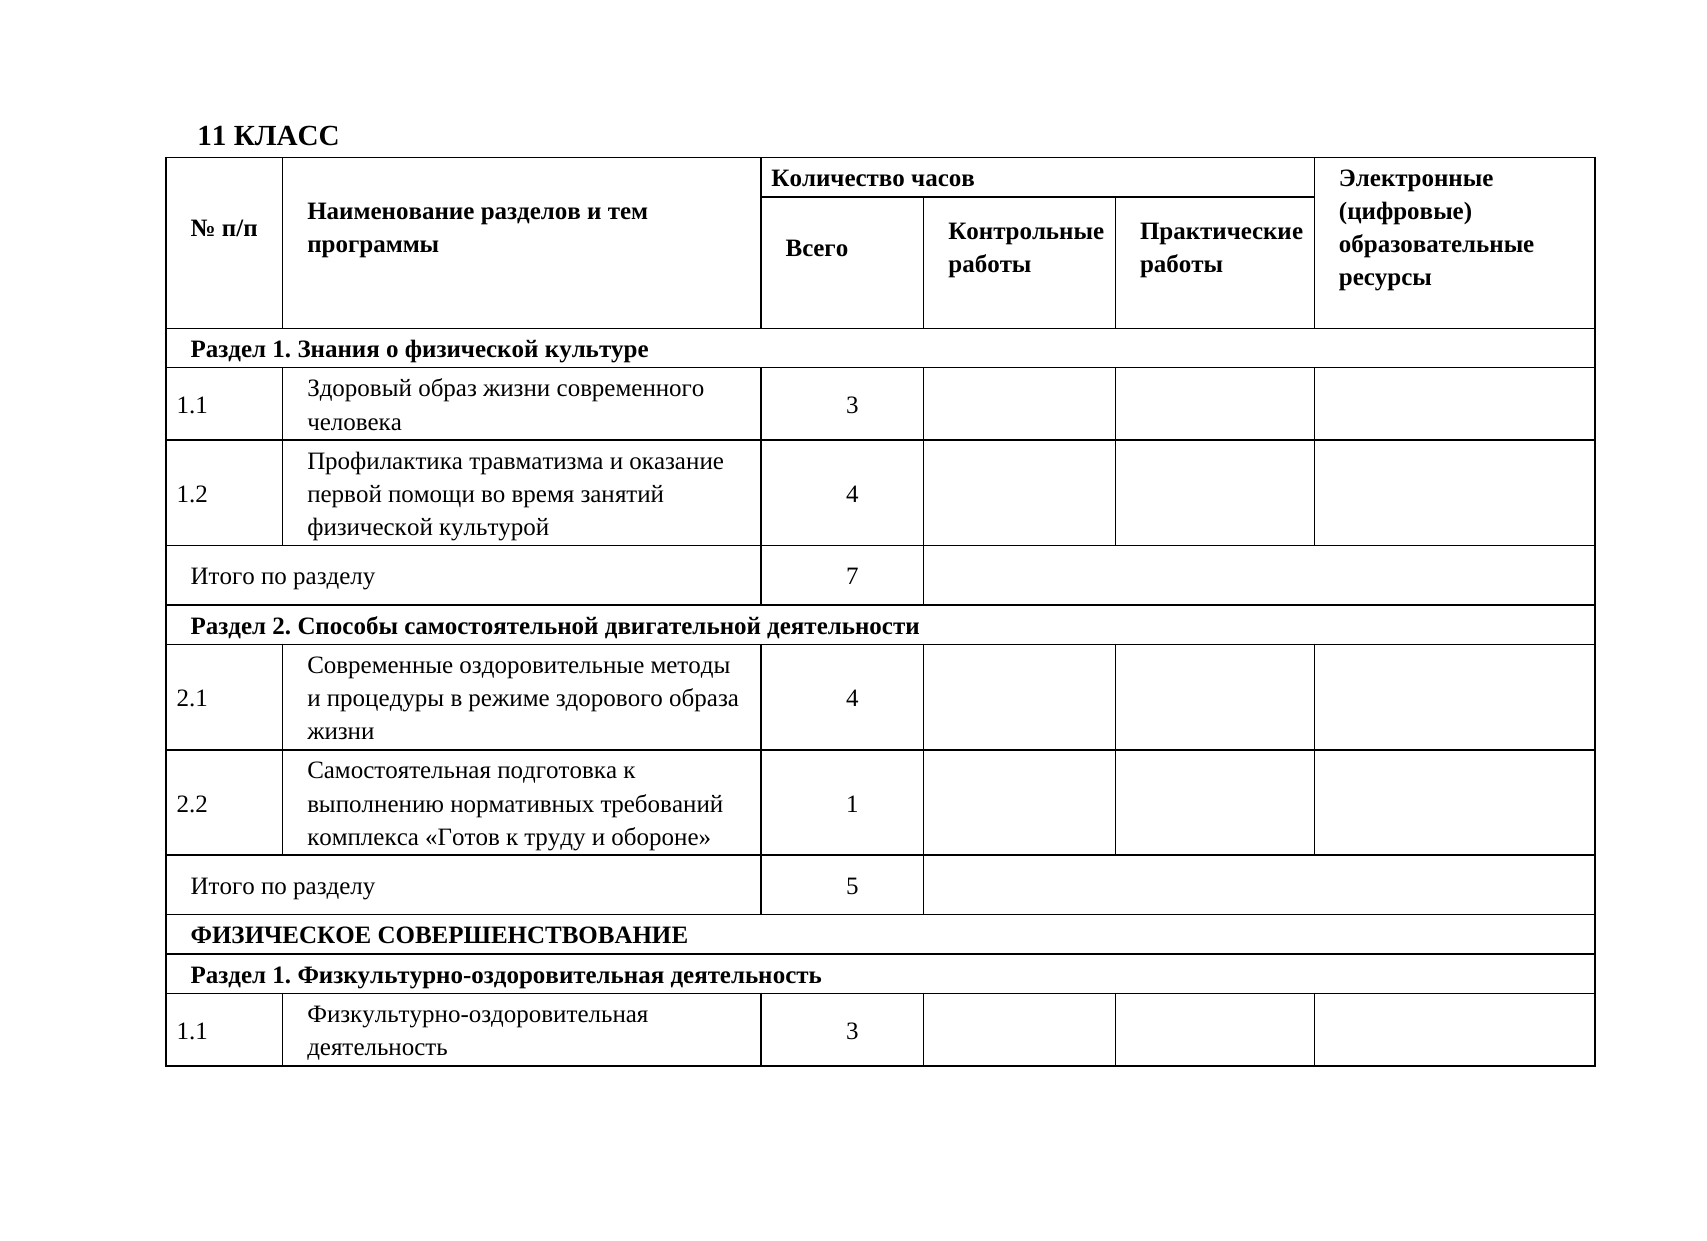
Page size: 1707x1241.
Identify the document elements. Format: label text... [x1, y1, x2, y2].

table_header № п/п [167, 158, 282, 327]
table_cell Профилактика травматизма и оказание первой помощи во время занятий физической культурой [283, 441, 760, 544]
table_cell [924, 994, 1115, 1065]
table_cell [1315, 368, 1594, 439]
table_cell [924, 856, 1594, 914]
table_cell [1116, 441, 1314, 544]
table_cell [924, 645, 1115, 749]
table_cell 2.1 [167, 645, 282, 749]
table_cell 3 [762, 368, 923, 439]
table_cell 1.1 [167, 368, 282, 439]
table_cell 1.2 [167, 441, 282, 544]
table_cell 2.2 [167, 751, 282, 854]
table_cell 4 [762, 441, 923, 544]
table_cell ФИЗИЧЕСКОЕ СОВЕРШЕНСТВОВАНИЕ [167, 915, 1594, 953]
table_cell [924, 546, 1594, 604]
table_cell 7 [762, 546, 923, 604]
table_cell Раздел 1. Знания о физической культуре [167, 329, 1594, 367]
table_cell 5 [762, 856, 923, 914]
table_cell Самостоятельная подготовка к выполнению нормативных требований комплекса «Готов к труду и обороне» [283, 751, 760, 854]
table_cell Практические работы [1116, 198, 1314, 327]
table_cell [1116, 751, 1314, 854]
table_header Наименование разделов и тем программы [283, 158, 760, 327]
table_cell [1315, 994, 1594, 1065]
table_cell [924, 751, 1115, 854]
table_cell 1 [762, 751, 923, 854]
table_cell Раздел 1. Физкультурно-оздоровительная деятельность [167, 955, 1594, 992]
text 11 КЛАСС [190, 118, 1618, 152]
table_cell Здоровый образ жизни современного человека [283, 368, 760, 439]
table_cell Раздел 2. Способы самостоятельной двигательной деятельности [167, 606, 1594, 643]
table_cell [1315, 645, 1594, 749]
table_header Электронные (цифровые) образовательные ресурсы [1315, 158, 1594, 327]
table_cell 1.1 [167, 994, 282, 1065]
table_cell Физкультурно-оздоровительная деятельность [283, 994, 760, 1065]
table_cell Итого по разделу [167, 546, 760, 604]
table_cell 3 [762, 994, 923, 1065]
table_cell [1315, 441, 1594, 544]
table_cell [1116, 645, 1314, 749]
table_cell [1116, 368, 1314, 439]
table_cell Современные оздоровительные методы и процедуры в режиме здорового образа жизни [283, 645, 760, 749]
table_header Количество часов [762, 158, 1314, 196]
table_cell [924, 441, 1115, 544]
table_cell [1116, 994, 1314, 1065]
table_cell [1315, 751, 1594, 854]
table_cell Всего [762, 198, 923, 327]
table_cell Итого по разделу [167, 856, 760, 914]
table_cell 4 [762, 645, 923, 749]
table_cell Контрольные работы [924, 198, 1115, 327]
table_cell [924, 368, 1115, 439]
